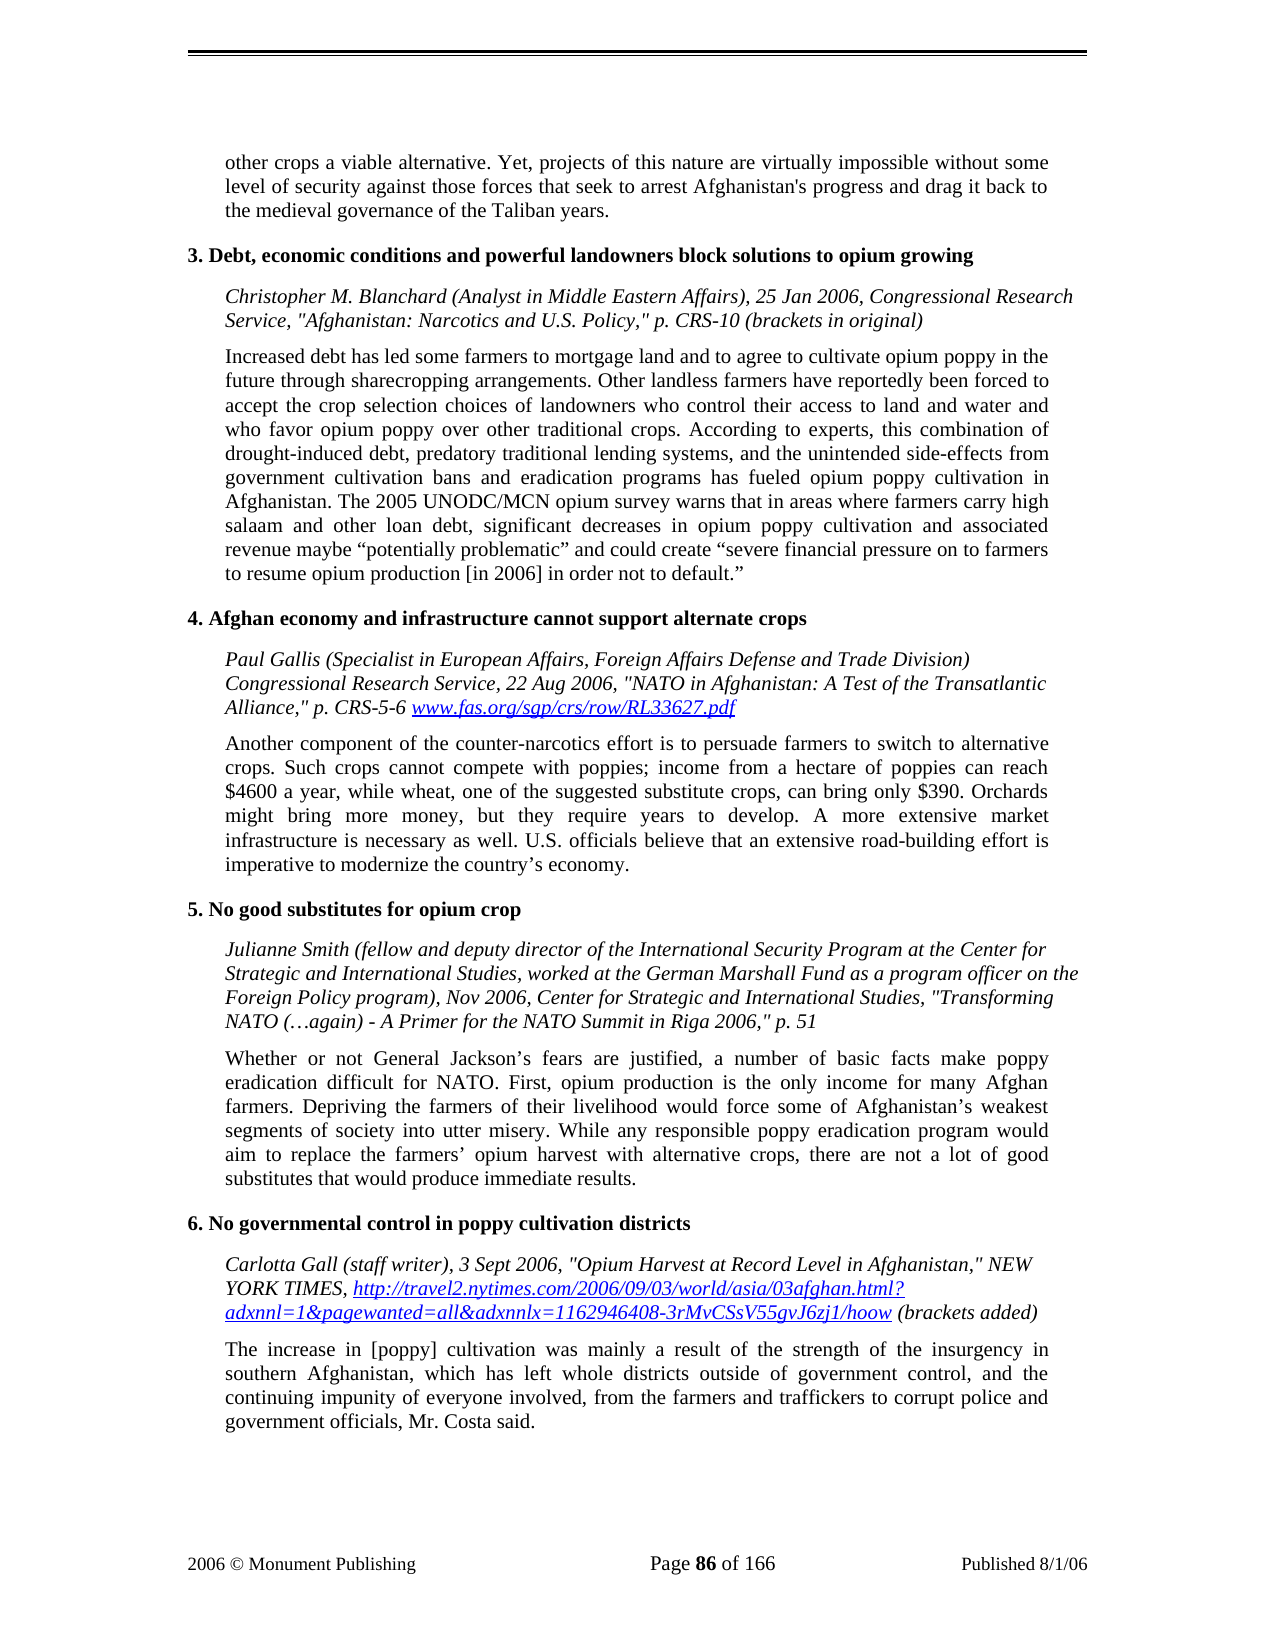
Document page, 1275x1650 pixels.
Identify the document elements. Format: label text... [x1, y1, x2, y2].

text 3. Debt, economic conditions and powerful landowners block solutions to opium growing [187, 243, 1087, 267]
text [225, 150, 1050, 222]
text The increase in [poppy] cultivation was mainly a result of the strength of the insurgency in southern Afghanistan, which has left whole districts outside of government control, and the continuing impunity of everyone involved, from the farmers and traffickers to corrupt police and government officials, Mr. Costa said. [225, 1337, 1050, 1433]
text Julianne Smith (fellow and deputy director of the International Security Program at the Center for Strategic and International Studies, worked at the German Marshall Fund as a program officer on the Foreign Policy program), Nov 2006, Center for Strategic and International Studies, "Transforming NATO (…again) - A Primer for the NATO Summit in Riga 2006," p. 51 [225, 937, 1087, 1033]
text Carlotta Gall (staff writer), 3 Sept 2006, "Opium Harvest at Record Level in Afghanistan," NEW YORK TIMES, http://travel2.nytimes.com/2006/09/03/world/asia/03afghan.html?adxnnl=1&pagewanted=all&adxnnlx=1162946408-3rMvCSsV55gvJ6zj1/hoow (brackets added) [225, 1252, 1087, 1324]
text 5. No good substitutes for opium crop [187, 896, 1087, 921]
text Increased debt has led some farmers to mortgage land and to agree to cultivate opium poppy in the future through sharecropping arrangements. Other landless farmers have reportedly been forced to accept the crop selection choices of landowners who control their access to land and water and who favor opium poppy over other traditional crops. According to experts, this combination of drought-induced debt, predatory traditional lending systems, and the unintended side-effects from government cultivation bans and eradication programs has fueled opium poppy cultivation in Afghanistan. The 2005 UNODC/MCN opium survey warns that in areas where farmers carry high salaam and other loan debt, significant decreases in opium poppy cultivation and associated revenue maybe “potentially problematic” and could create “severe financial pressure on to farmers to resume opium production [in 2006] in order not to default.” [225, 344, 1050, 585]
text 4. Afghan economy and infrastructure cannot support alternate crops [187, 606, 1087, 630]
text Another component of the counter-narcotics effort is to persuade farmers to switch to alternative crops. Such crops cannot compete with poppies; income from a hectare of poppies can reach $4600 a year, while wheat, one of the suggested substitute crops, can bring only $390. Orchards might bring more money, but they require years to develop. A more extensive market infrastructure is necessary as well. U.S. officials believe that an extensive road-building effort is imperative to modernize the country’s economy. [225, 731, 1050, 876]
text Whether or not General Jackson’s fears are justified, a number of basic facts make poppy eradication difficult for NATO. First, opium production is the only income for many Afghan farmers. Depriving the farmers of their livelihood would force some of Afghanistan’s weakest segments of society into utter misery. While any responsible poppy eradication program would aim to replace the farmers’ opium harvest with alternative crops, there are not a lot of good substitutes that would produce immediate results. [225, 1046, 1050, 1190]
text Christopher M. Blanchard (Analyst in Middle Eastern Affairs), 25 Jan 2006, Congressional Research Service, "Afghanistan: Narcotics and U.S. Policy," p. CRS-10 (brackets in original) [225, 284, 1087, 332]
text Paul Gallis (Specialist in European Affairs, Foreign Affairs Defense and Trade Division) Congressional Research Service, 22 Aug 2006, "NATO in Afghanistan: A Test of the Transatlantic Alliance," p. CRS-5-6 www.fas.org/sgp/crs/row/RL33627.pdf [225, 647, 1087, 719]
text 6. No governmental control in poppy cultivation districts [187, 1211, 1087, 1235]
